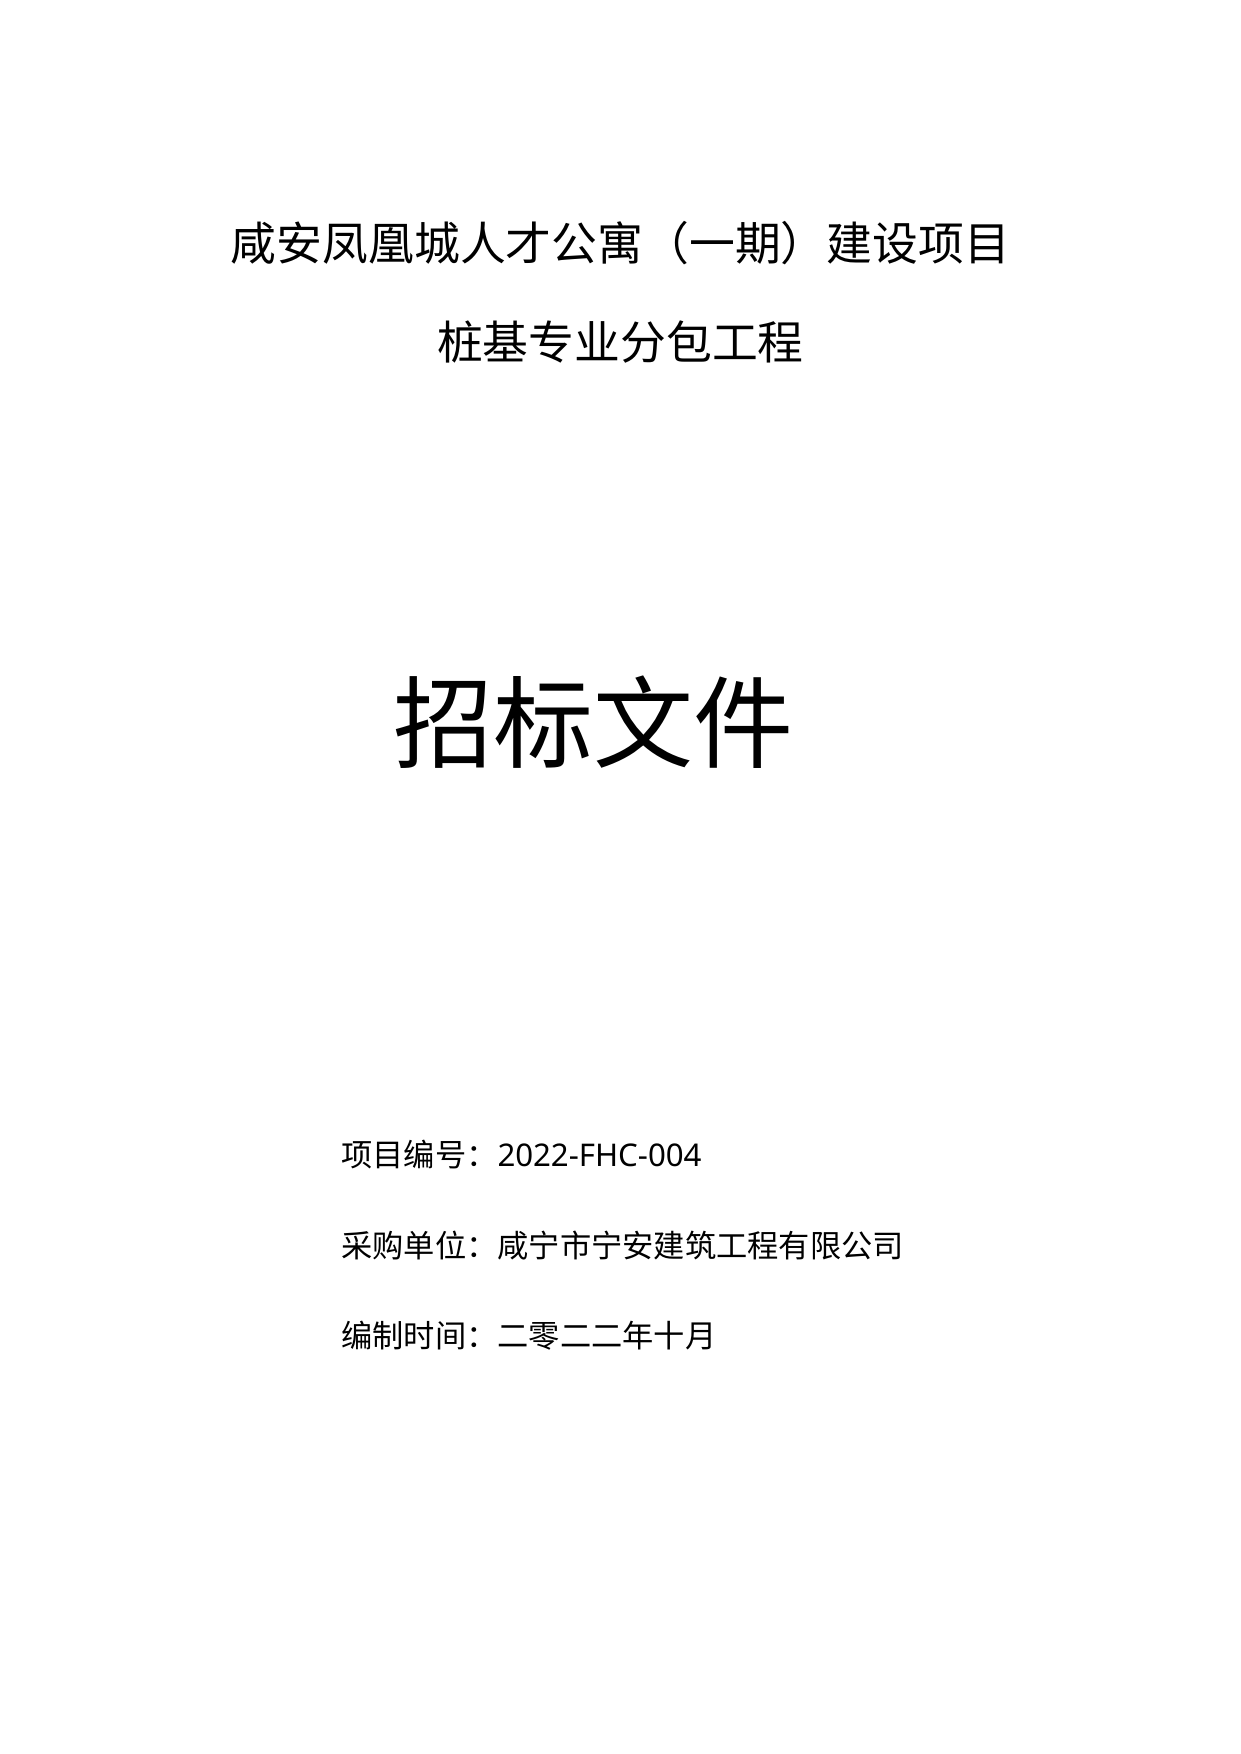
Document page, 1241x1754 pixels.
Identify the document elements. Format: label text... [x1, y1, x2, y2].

text 桩基专业分包工程 [153, 307, 1087, 373]
text 采购单位：咸宁市宁安建筑工程有限公司 [153, 1221, 1087, 1266]
text 咸安凤凰城人才公寓（一期）建设项目 [153, 207, 1087, 273]
text 招标文件 [153, 645, 1087, 789]
text 编制时间：二零二二年十月 [153, 1311, 1087, 1357]
text 项目编号：2022-FHC-004 [153, 1130, 1087, 1176]
